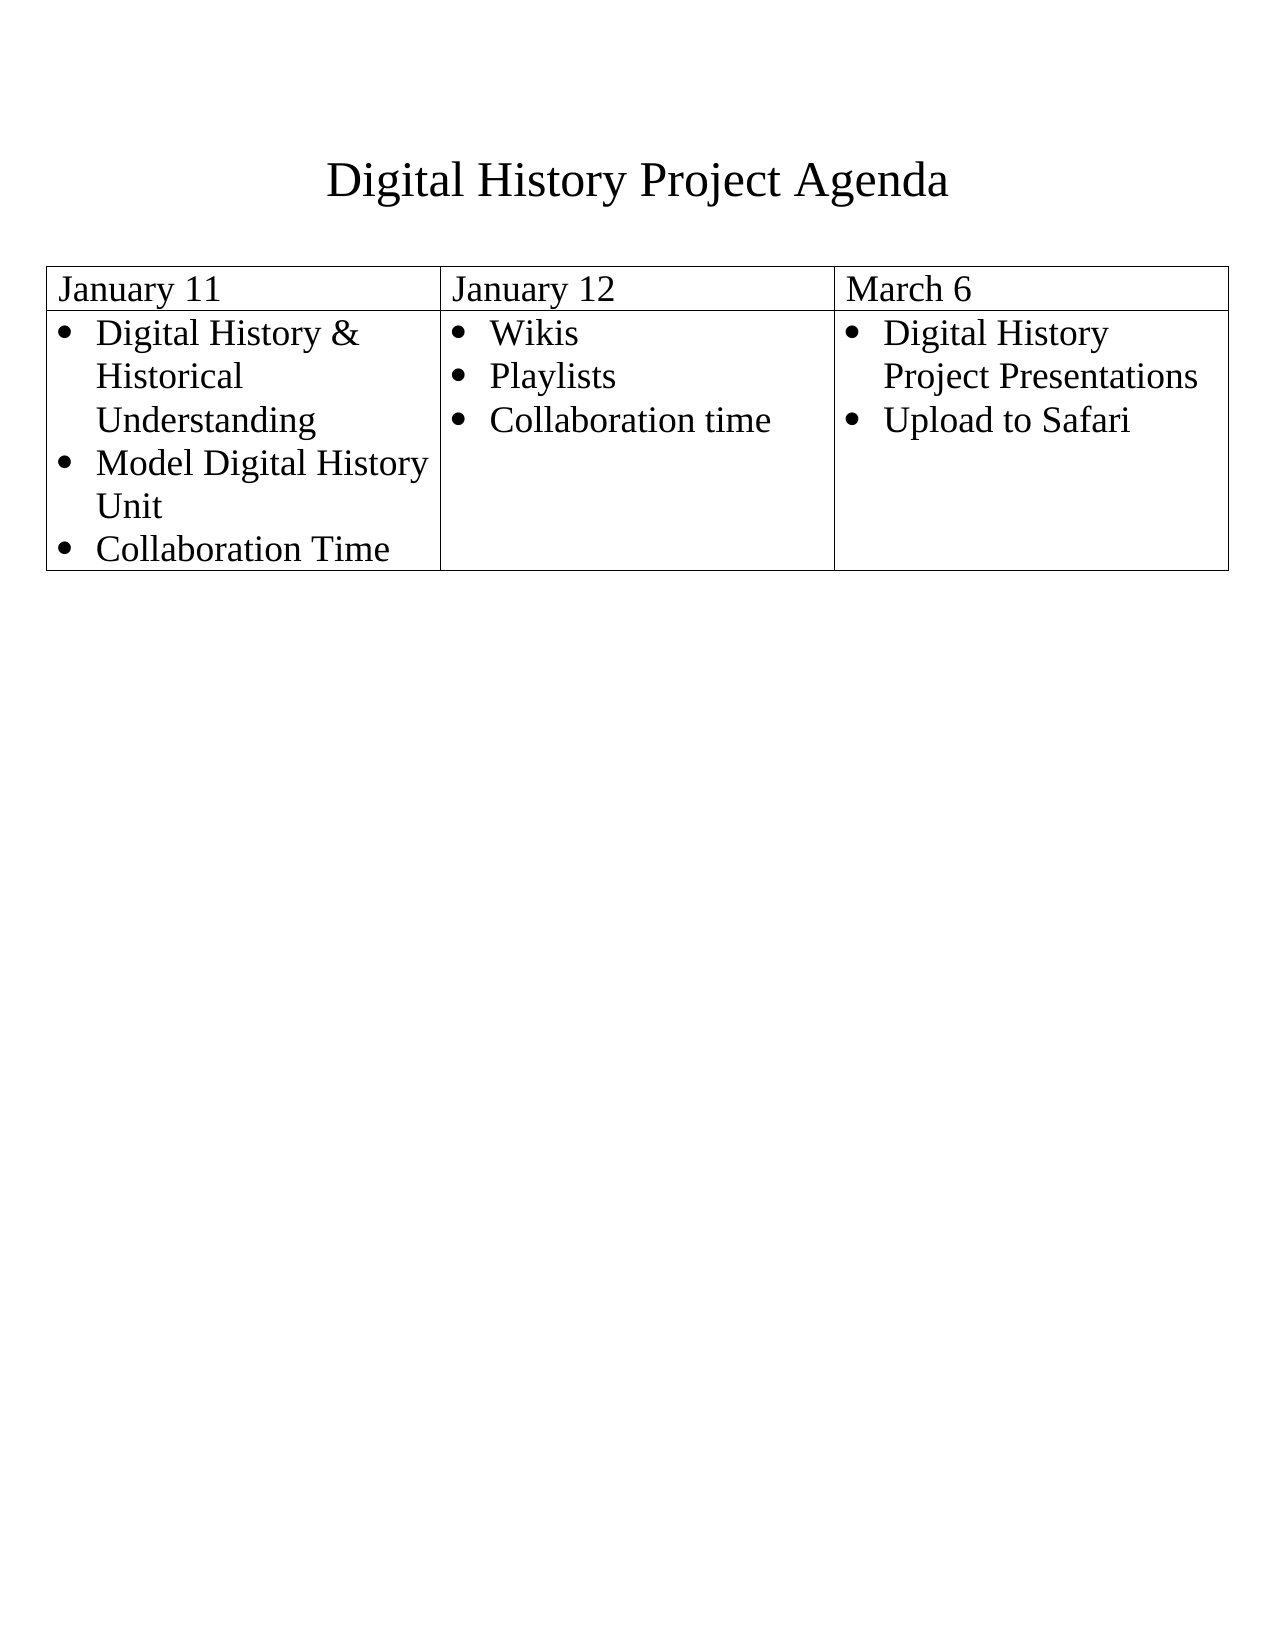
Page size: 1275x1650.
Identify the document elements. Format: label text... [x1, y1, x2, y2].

table_cell Digital History & Historical Understanding Model Digital History Unit Collaboration Time [47, 311, 440, 569]
table_header January 12 [441, 267, 834, 310]
table_cell Wikis Playlists Collaboration time [441, 311, 834, 569]
table_cell Digital History Project Presentations Upload to Safari [835, 311, 1228, 569]
text Digital History Project Agenda [150, 150, 1125, 207]
table_header March 6 [835, 267, 1228, 310]
table_header January 11 [47, 267, 440, 310]
